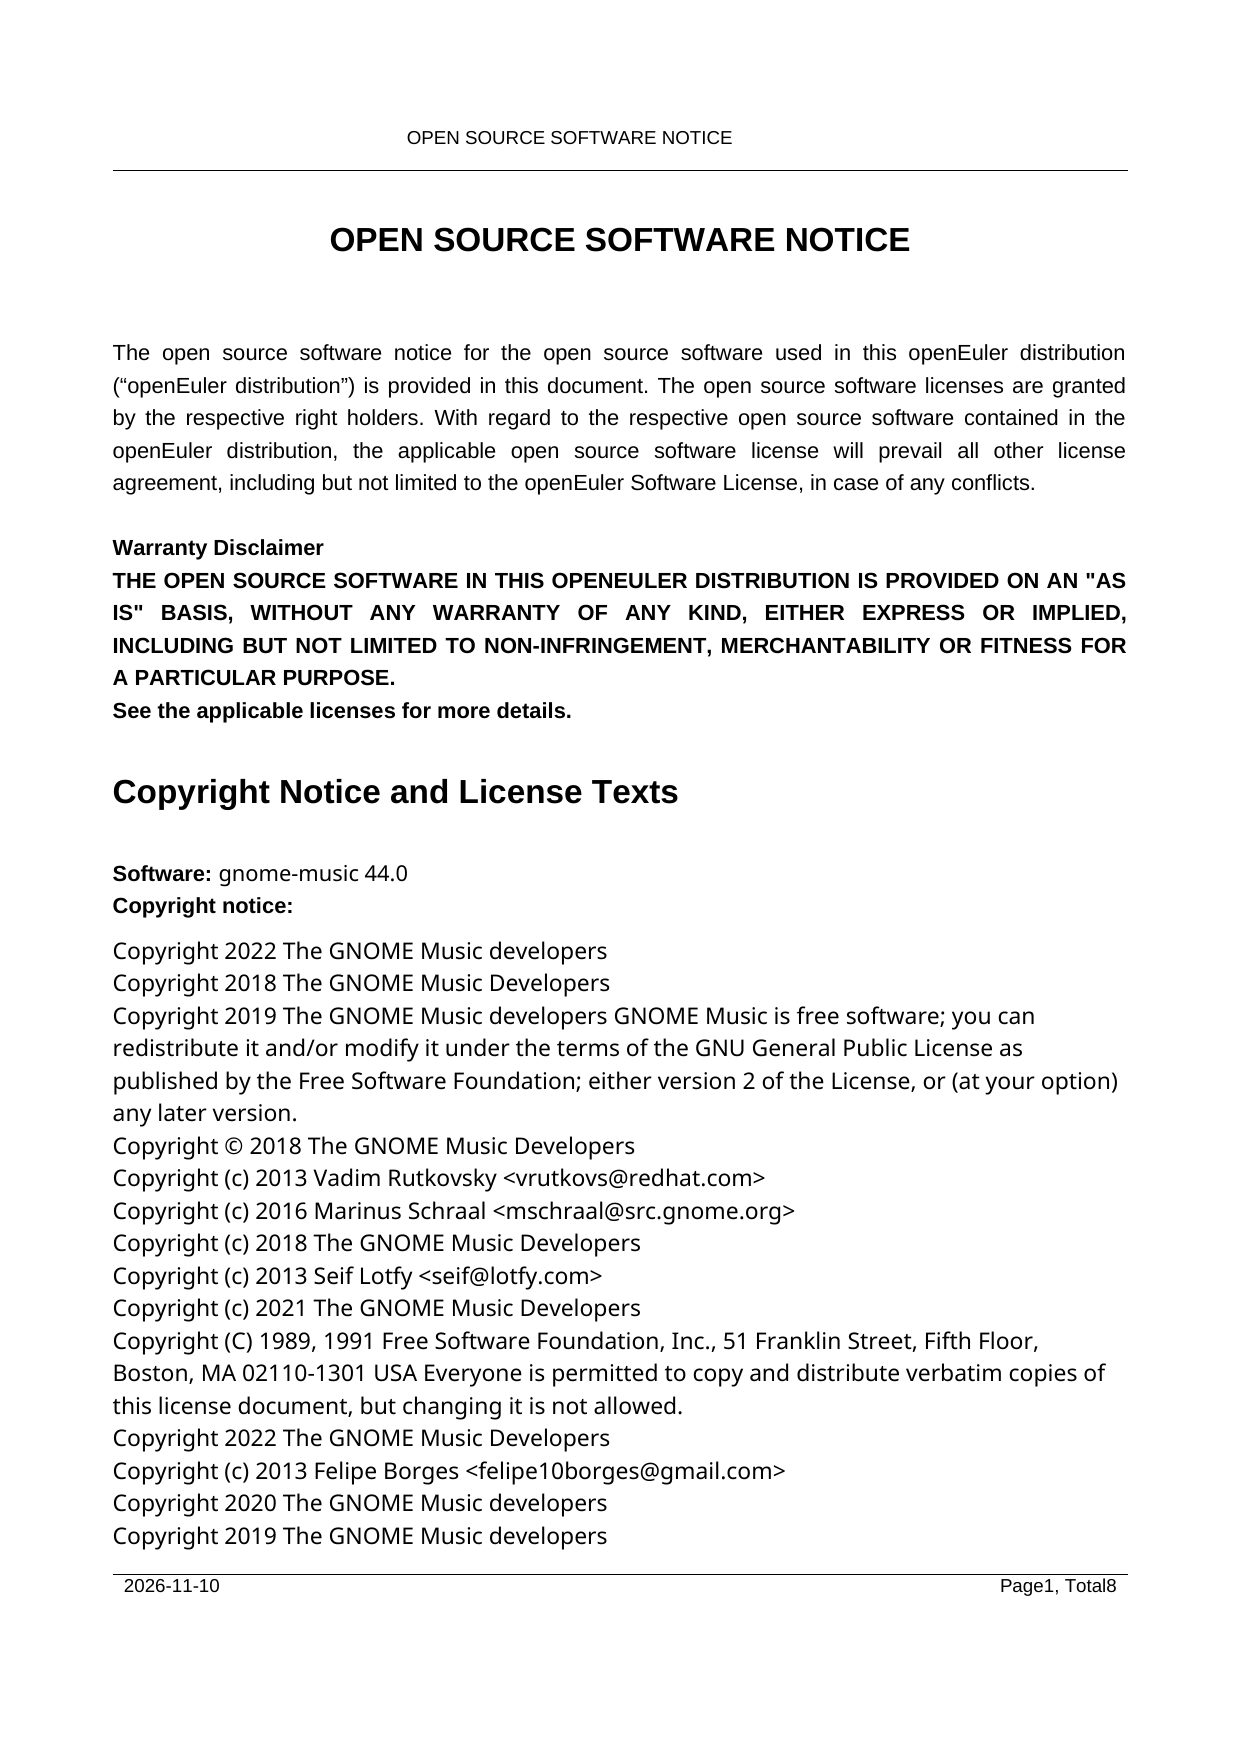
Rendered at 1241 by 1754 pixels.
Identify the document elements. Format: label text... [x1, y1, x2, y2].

text OPEN SOURCE SOFTWARE NOTICE [112, 206, 1128, 271]
text Copyright notice: [112, 889, 1128, 921]
title Software: gnome-music 44.0 [112, 856, 1128, 889]
text THE OPEN SOURCE SOFTWARE IN THIS OPENEULER DISTRIBUTION IS PROVIDED ON AN "AS IS" BASIS, WITHOUT ANY WARRANTY OF ANY KIND, EITHER EXPRESS OR IMPLIED, INCLUDING BUT NOT LIMITED TO NON-INFRINGEMENT, MERCHANTABILITY OR FITNESS FOR A PARTICULAR PURPOSE. See the applicable licenses for more details. [112, 564, 1128, 726]
text Warranty Disclaimer [112, 531, 1128, 564]
text The open source software notice for the open source software used in this openEuler distribution (“openEuler distribution”) is provided in this document. The open source software licenses are granted by the respective right holders. With regard to the respective open source software contained in the openEuler distribution, the applicable open source software license will prevail all other license agreement, including but not limited to the openEuler Software License, in case of any conflicts. [112, 336, 1128, 499]
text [112, 934, 1128, 1551]
text Copyright Notice and License Texts [112, 759, 1128, 824]
